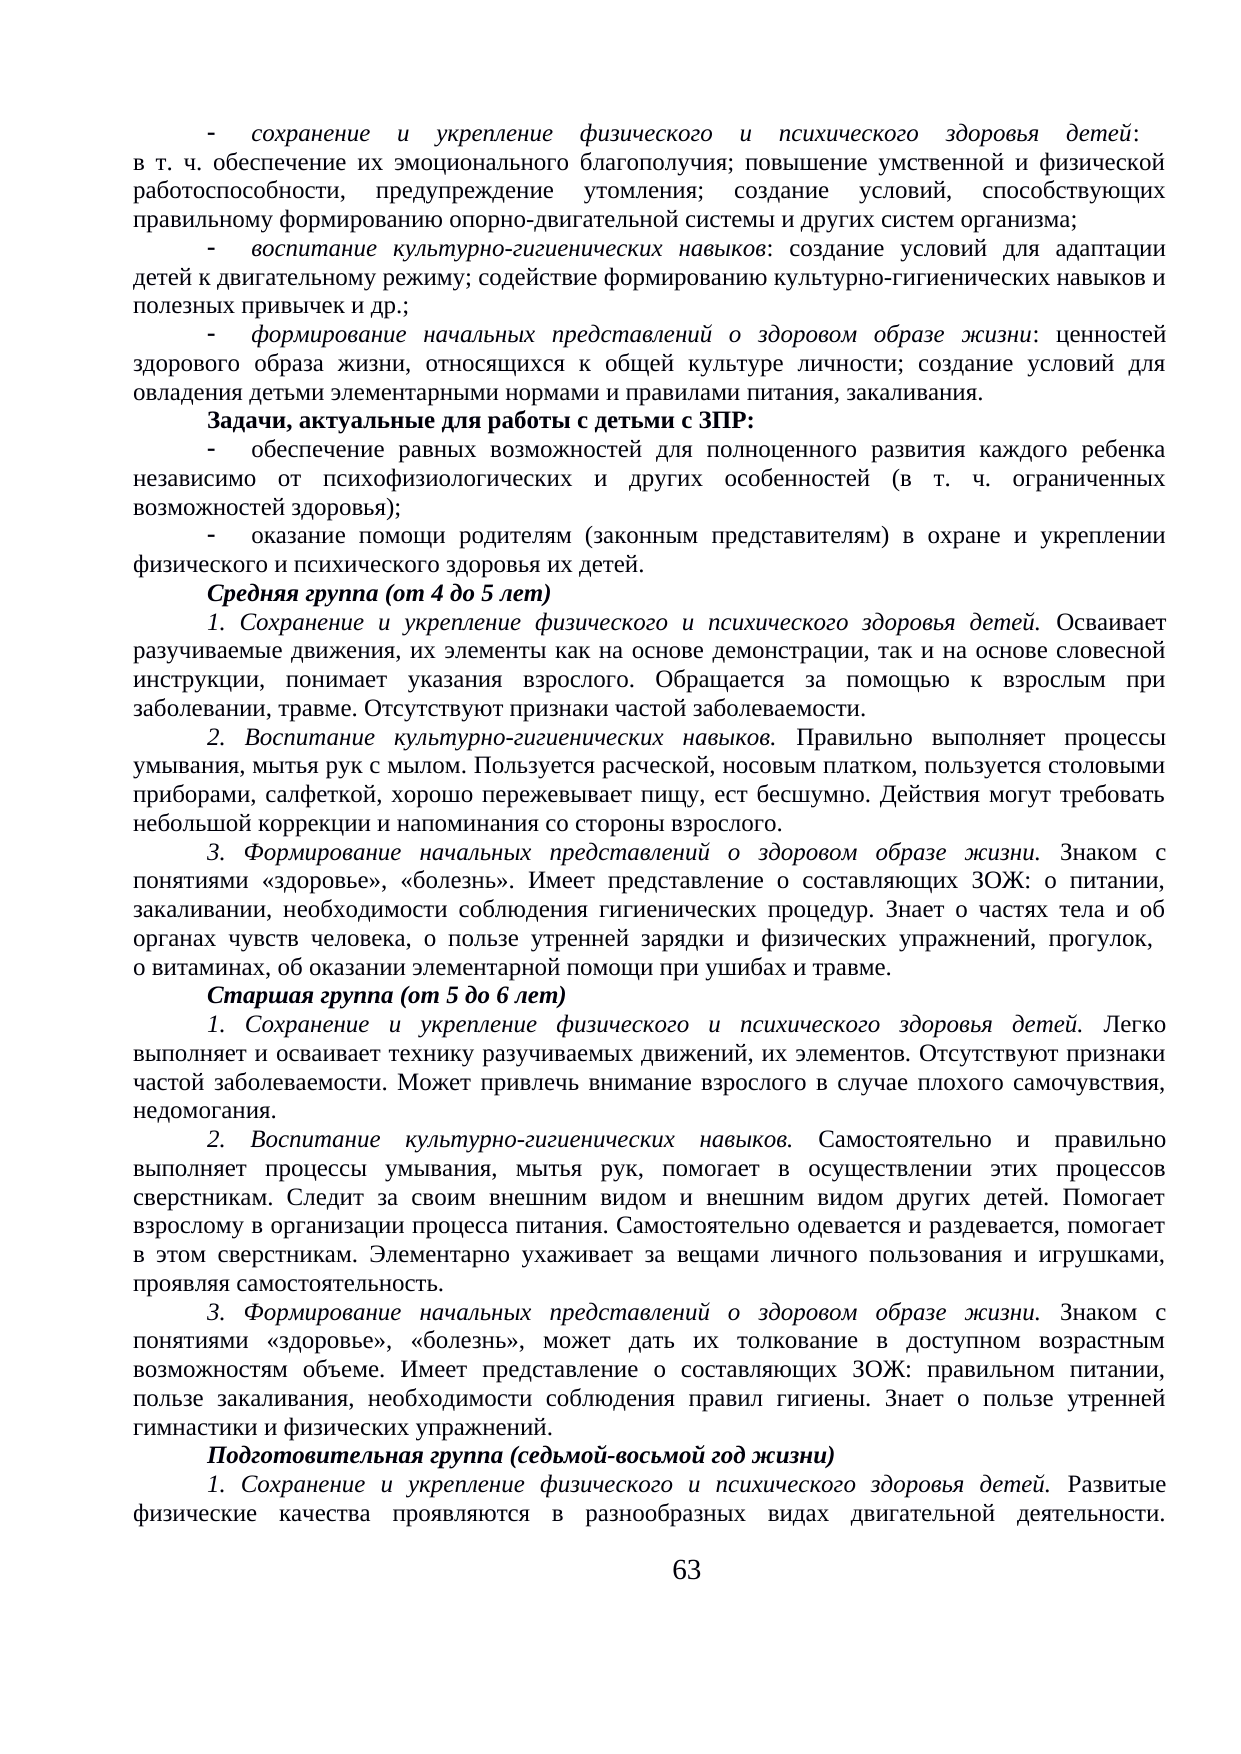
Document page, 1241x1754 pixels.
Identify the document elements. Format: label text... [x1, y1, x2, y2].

text 2. Воспитание культурно-гигиенических навыков. Правильно выполняет процессы умывания, мытья рук с мылом. Пользуется расческой, носовым платком, пользуется столовыми приборами, салфеткой, хорошо пережевывает пищу, ест бесшумно. Действия могут требовать небольшой коррекции и напоминания со стороны взрослого. [133, 722, 1166, 837]
list воспитание культурно-гигиенических навыков: создание условий для адаптации детей к двигательному режиму; содействие формированию культурно-гигиенических навыков и полезных привычек и др.; [133, 233, 1166, 319]
text 3. Формирование начальных представлений о здоровом образе жизни. Знаком с понятиями «здоровье», «болезнь». Имеет представление о составляющих ЗОЖ: о питании, закаливании, необходимости соблюдения гигиенических процедур. Знает о частях тела и об органах чувств человека, о пользе утренней зарядки и физических упражнений, прогулок, о витаминах, об оказании элементарной помощи при ушибах и травме. [133, 837, 1166, 981]
text 1. Сохранение и укрепление физического и психического здоровья детей. Легко выполняет и осваивает технику разучиваемых движений, их элементов. Отсутствуют признаки частой заболеваемости. Может привлечь внимание взрослого в случае плохого самочувствия, недомогания. [133, 1009, 1166, 1124]
text 1. Сохранение и укрепление физического и психического здоровья детей. Осваивает разучиваемые движения, их элементы как на основе демонстрации, так и на основе словесной инструкции, понимает указания взрослого. Обращается за помощью к взрослым при заболевании, травме. Отсутствуют признаки частой заболеваемости. [133, 607, 1166, 722]
list сохранение и укрепление физического и психического здоровья детей: в т. ч. обеспечение их эмоционального благополучия; повышение умственной и физической работоспособности, предупреждение утомления; создание условий, способствующих правильному формированию опорно-двигательной системы и других систем организма; [133, 118, 1166, 233]
text Задачи, актуальные для работы с детьми с ЗПР: [133, 406, 1166, 434]
text Подготовительная группа (седьмой-восьмой год жизни) [133, 1441, 1166, 1469]
list формирование начальных представлений о здоровом образе жизни: ценностей здорового образа жизни, относящихся к общей культуре личности; создание условий для овладения детьми элементарными нормами и правилами питания, закаливания. [133, 319, 1166, 406]
text 2. Воспитание культурно-гигиенических навыков. Самостоятельно и правильно выполняет процессы умывания, мытья рук, помогает в осуществлении этих процессов сверстникам. Следит за своим внешним видом и внешним видом других детей. Помогает взрослому в организации процесса питания. Самостоятельно одевается и раздевается, помогает в этом сверстникам. Элементарно ухаживает за вещами личного пользования и игрушками, проявляя самостоятельность. [133, 1124, 1166, 1297]
text Средняя группа (от 4 до 5 лет) [133, 578, 1166, 607]
list обеспечение равных возможностей для полноценного развития каждого ребенка независимо от психофизиологических и других особенностей (в т. ч. ограниченных возможностей здоровья); [133, 434, 1166, 521]
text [133, 1469, 1166, 1527]
list оказание помощи родителям (законным представителям) в охране и укреплении физического и психического здоровья их детей. [133, 521, 1166, 578]
text Старшая группа (от 5 до 6 лет) [133, 981, 1166, 1009]
text 3. Формирование начальных представлений о здоровом образе жизни. Знаком с понятиями «здоровье», «болезнь», может дать их толкование в доступном возрастным возможностям объеме. Имеет представление о составляющих ЗОЖ: правильном питании, пользе закаливания, необходимости соблюдения правил гигиены. Знает о пользе утренней гимнастики и физических упражнений. [133, 1297, 1166, 1441]
